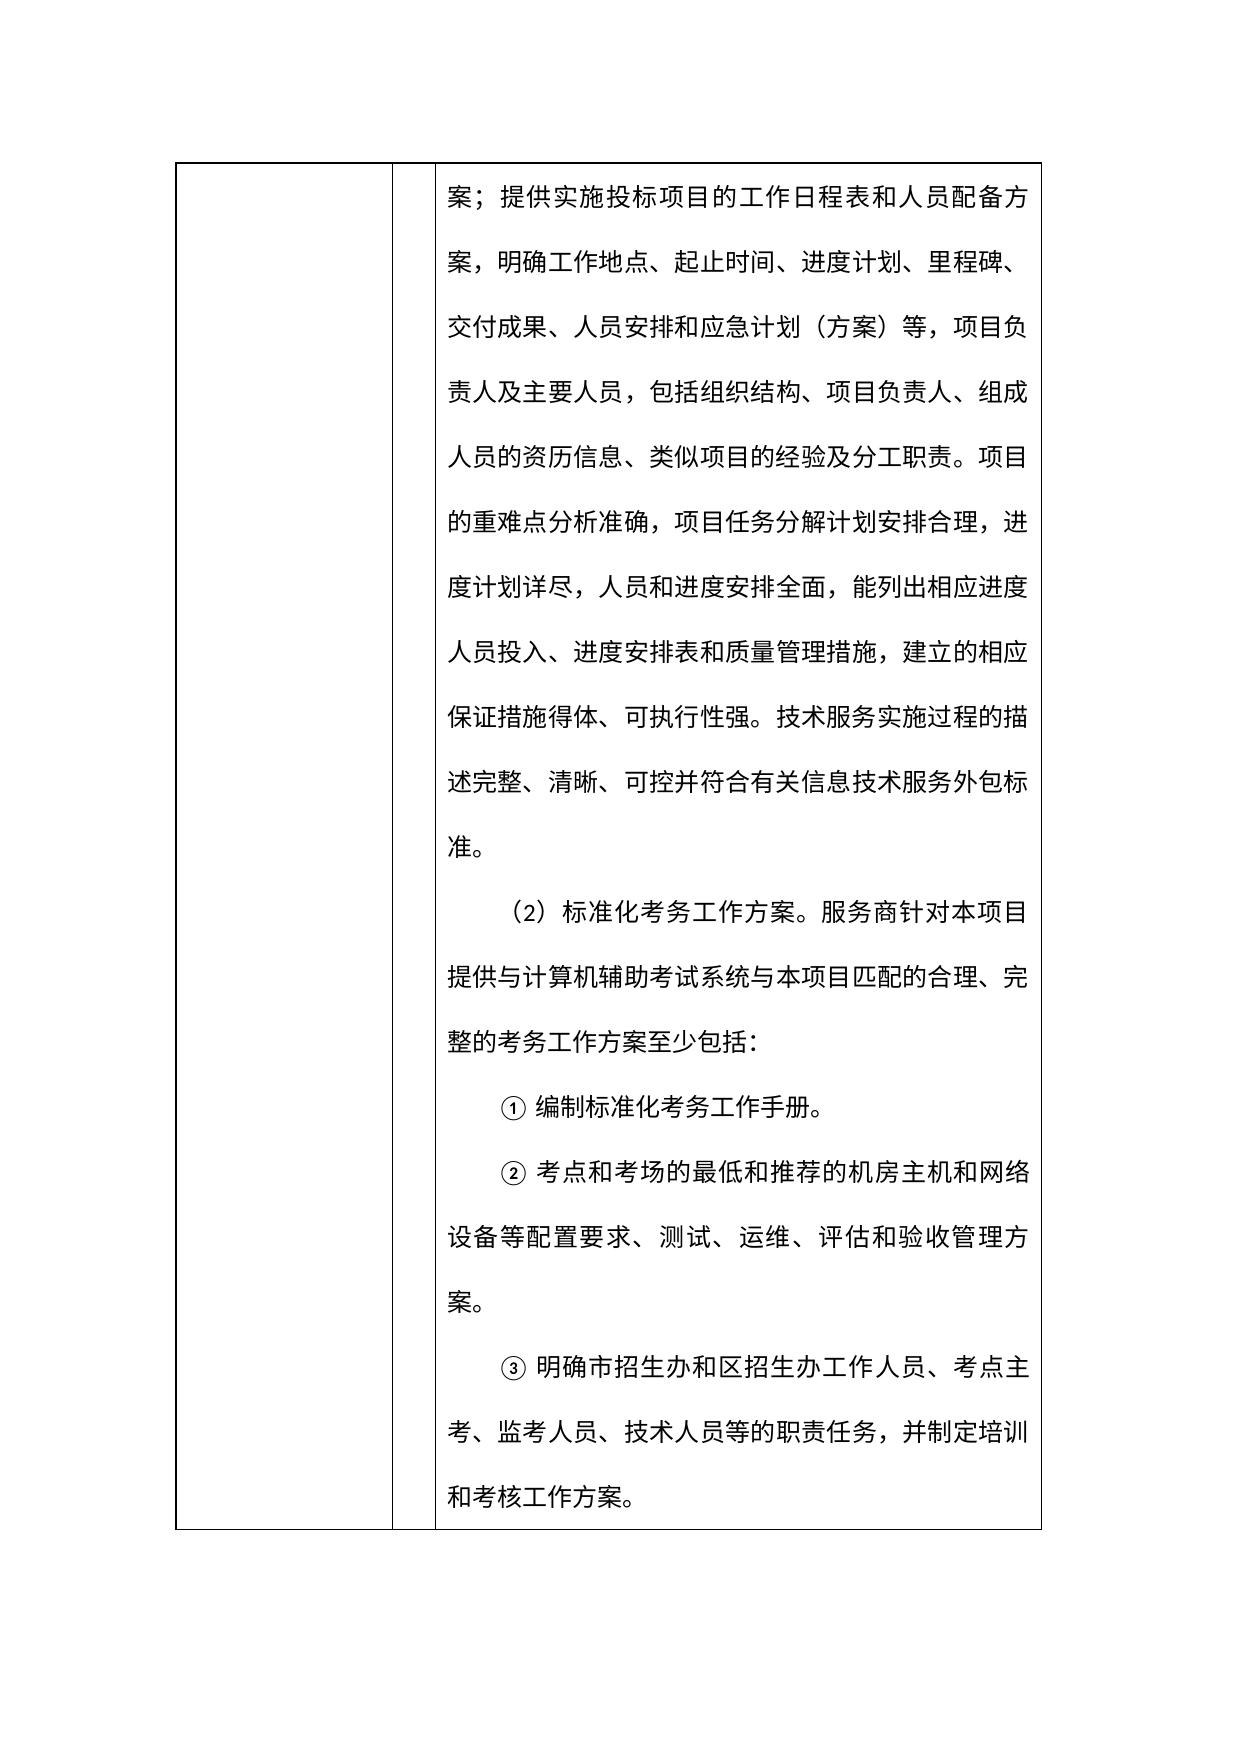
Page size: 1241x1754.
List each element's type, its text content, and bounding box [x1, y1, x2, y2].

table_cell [436, 164, 1041, 1528]
table_cell 1 [393, 164, 435, 1528]
table_cell [177, 164, 392, 1528]
